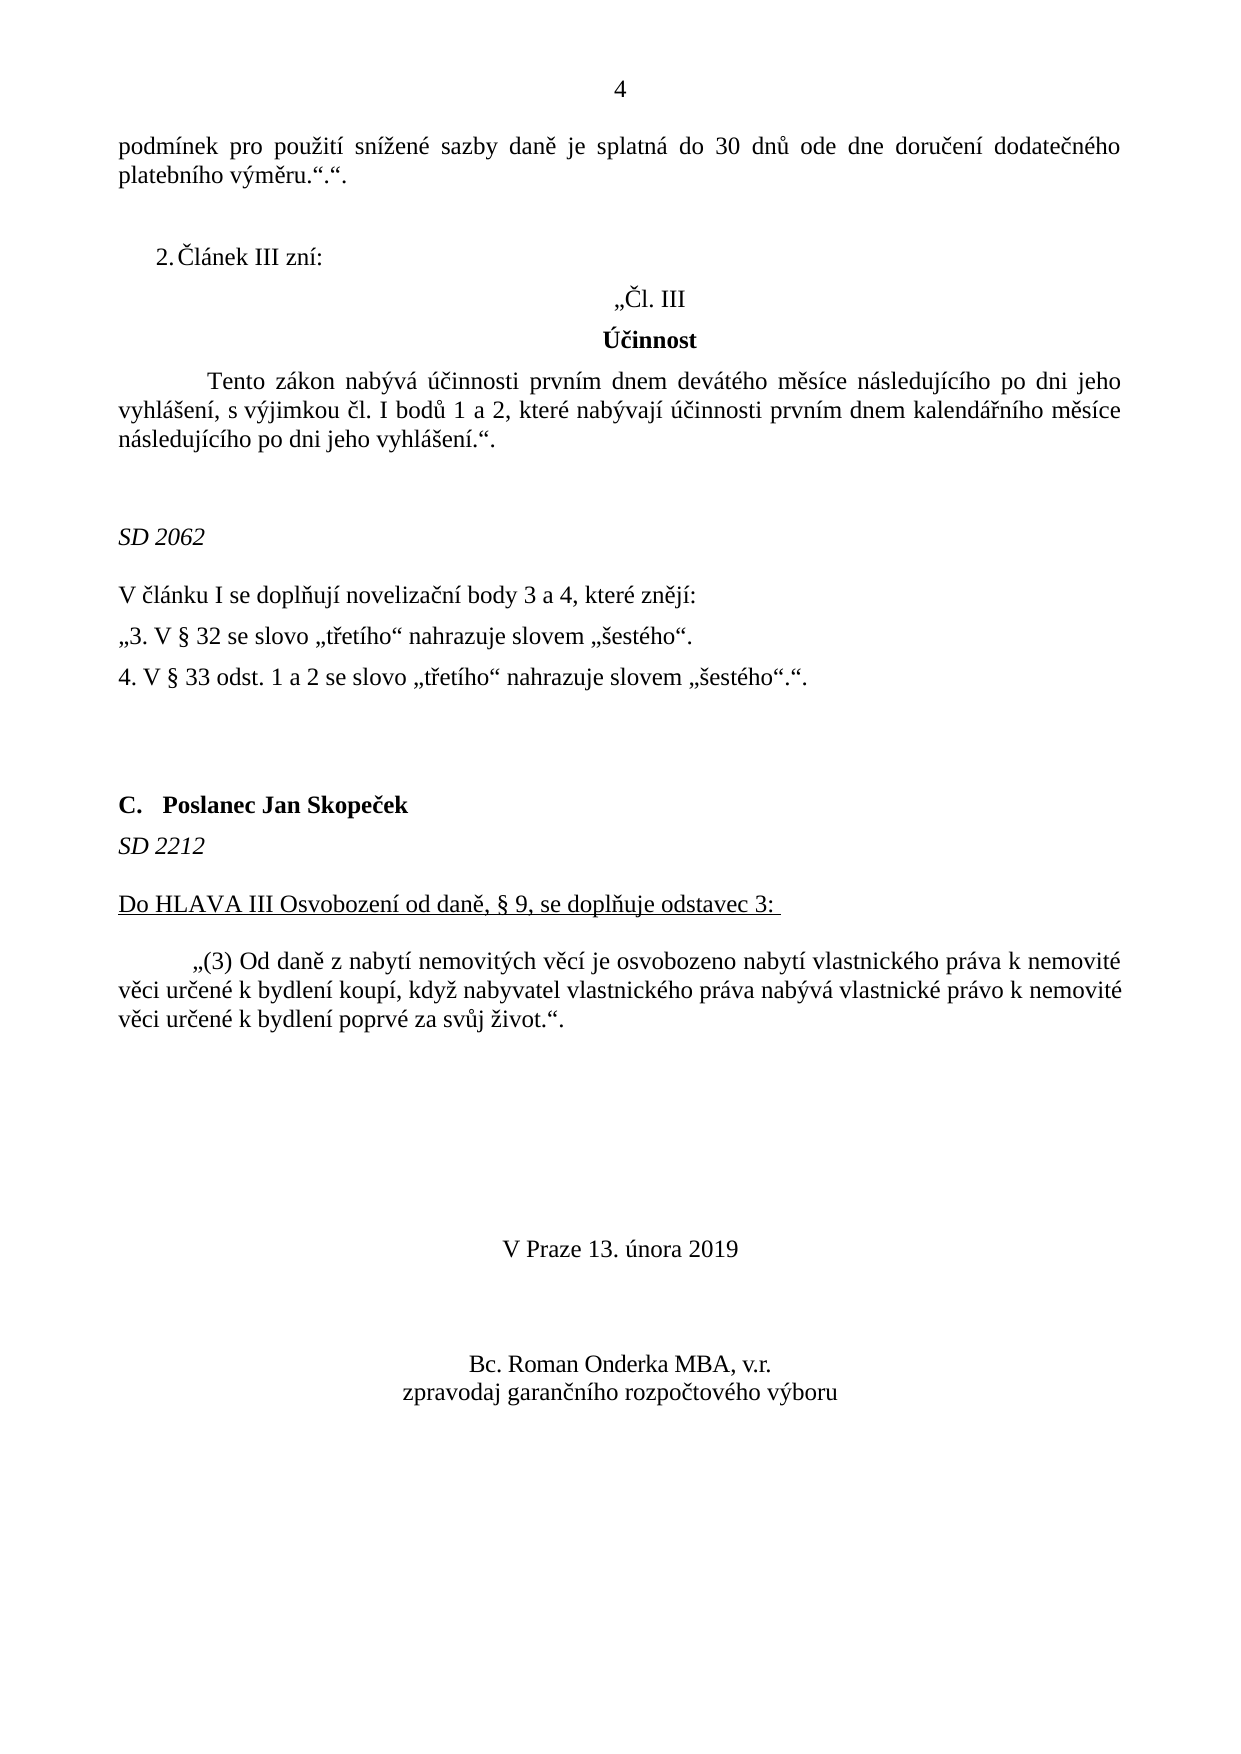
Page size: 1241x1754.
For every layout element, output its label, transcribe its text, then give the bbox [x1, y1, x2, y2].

text „Čl. III [177, 284, 1122, 312]
text Účinnost [177, 325, 1122, 354]
list Článek III zní: [156, 242, 1122, 271]
text „3. V § 32 se slovo „třetího“ nahrazuje slovem „šestého“. [118, 621, 1122, 650]
text Poslanec Jan Skopeček [118, 790, 1122, 819]
text SD 2062 [118, 522, 1122, 551]
text „(3) Od daně z nabytí nemovitých věcí je osvobozeno nabytí vlastnického práva k nemovité věci určené k bydlení koupí, když nabyvatel vlastnického práva nabývá vlastnické právo k nemovité věci určené k bydlení poprvé za svůj život.“. [118, 946, 1122, 1032]
text V článku I se doplňují novelizační body 3 a 4, které znějí: [118, 580, 1122, 609]
text 4. V § 33 odst. 1 a 2 se slovo „třetího“ nahrazuje slovem „šestého“.“. [118, 662, 1122, 691]
text V Praze 13. února 2019 [118, 1234, 1122, 1262]
text Do HLAVA III Osvobození od daně, § 9, se doplňuje odstavec 3: [118, 889, 1122, 917]
text Tento zákon nabývá účinnosti prvním dnem devátého měsíce následujícího po dni jeho vyhlášení, s výjimkou čl. I bodů 1 a 2, které nabývají účinnosti prvním dnem kalendářního měsíce následujícího po dni jeho vyhlášení.“. [118, 366, 1122, 452]
text zpravodaj garančního rozpočtového výboru [118, 1377, 1122, 1406]
text Bc. Roman Onderka MBA, v.r. [118, 1349, 1122, 1377]
text SD 2212 [118, 831, 1122, 860]
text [118, 131, 1122, 189]
